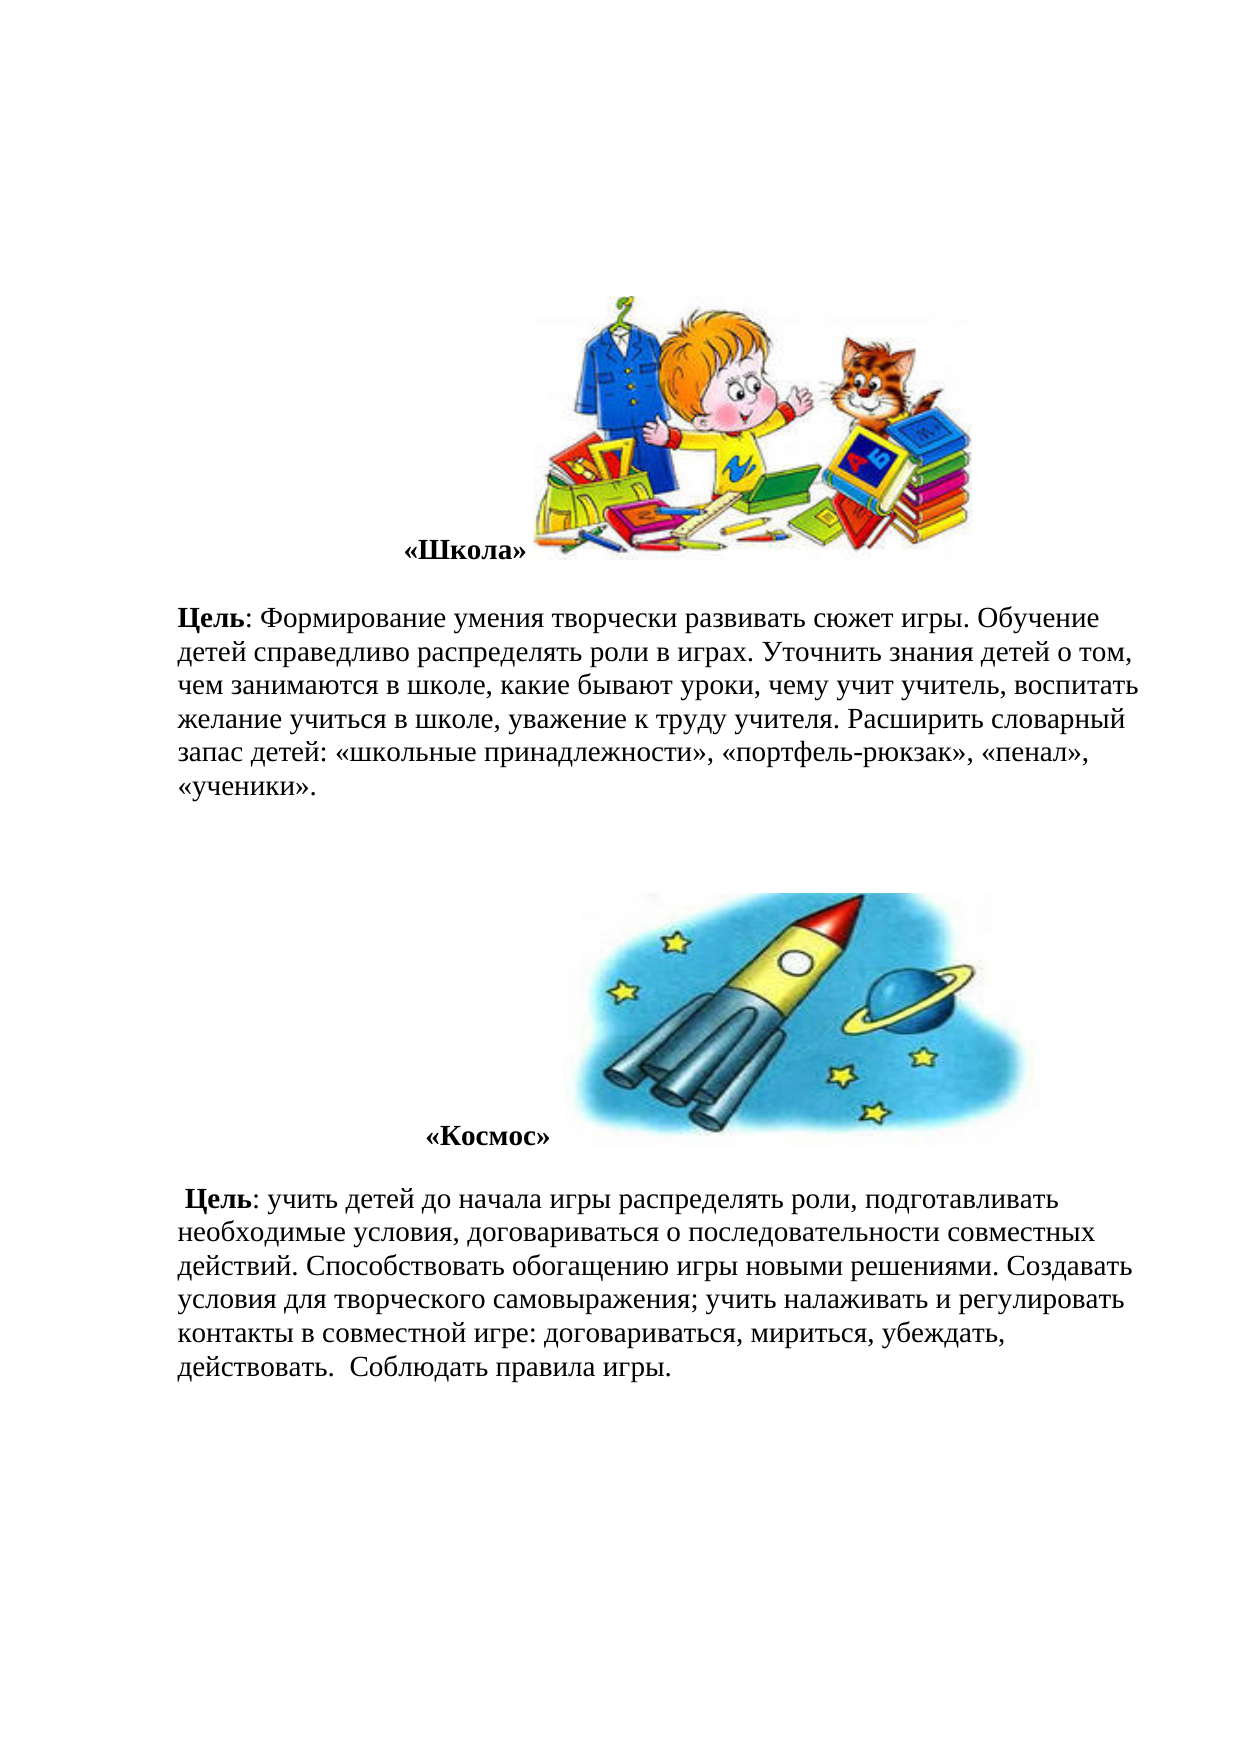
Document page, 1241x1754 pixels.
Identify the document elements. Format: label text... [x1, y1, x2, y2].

text Цель: Формирование умения творчески развивать сюжет игры. Обучение детей справедливо распределять роли в играх. Уточнить знания детей о том, чем занимаются в школе, какие бывают уроки, чему учит учитель, воспитать желание учиться в школе, уважение к труду учителя. Расширить словарный запас детей: «школьные принадлежности», «портфель-рюкзак», «пенал», «ученики». [177, 600, 1152, 802]
picture [533, 296, 973, 560]
text Цель: учить детей до начала игры распределять роли, подготавливать необходимые условия, договариваться о последовательности совместных действий. Способствовать обогащению игры новыми решениями. Создавать условия для творческого самовыражения; учить налаживать и регулировать контакты в совместной игре: договариваться, мириться, убеждать, действовать. Соблюдать правила игры. [177, 1181, 1152, 1382]
picture [563, 893, 1041, 1146]
